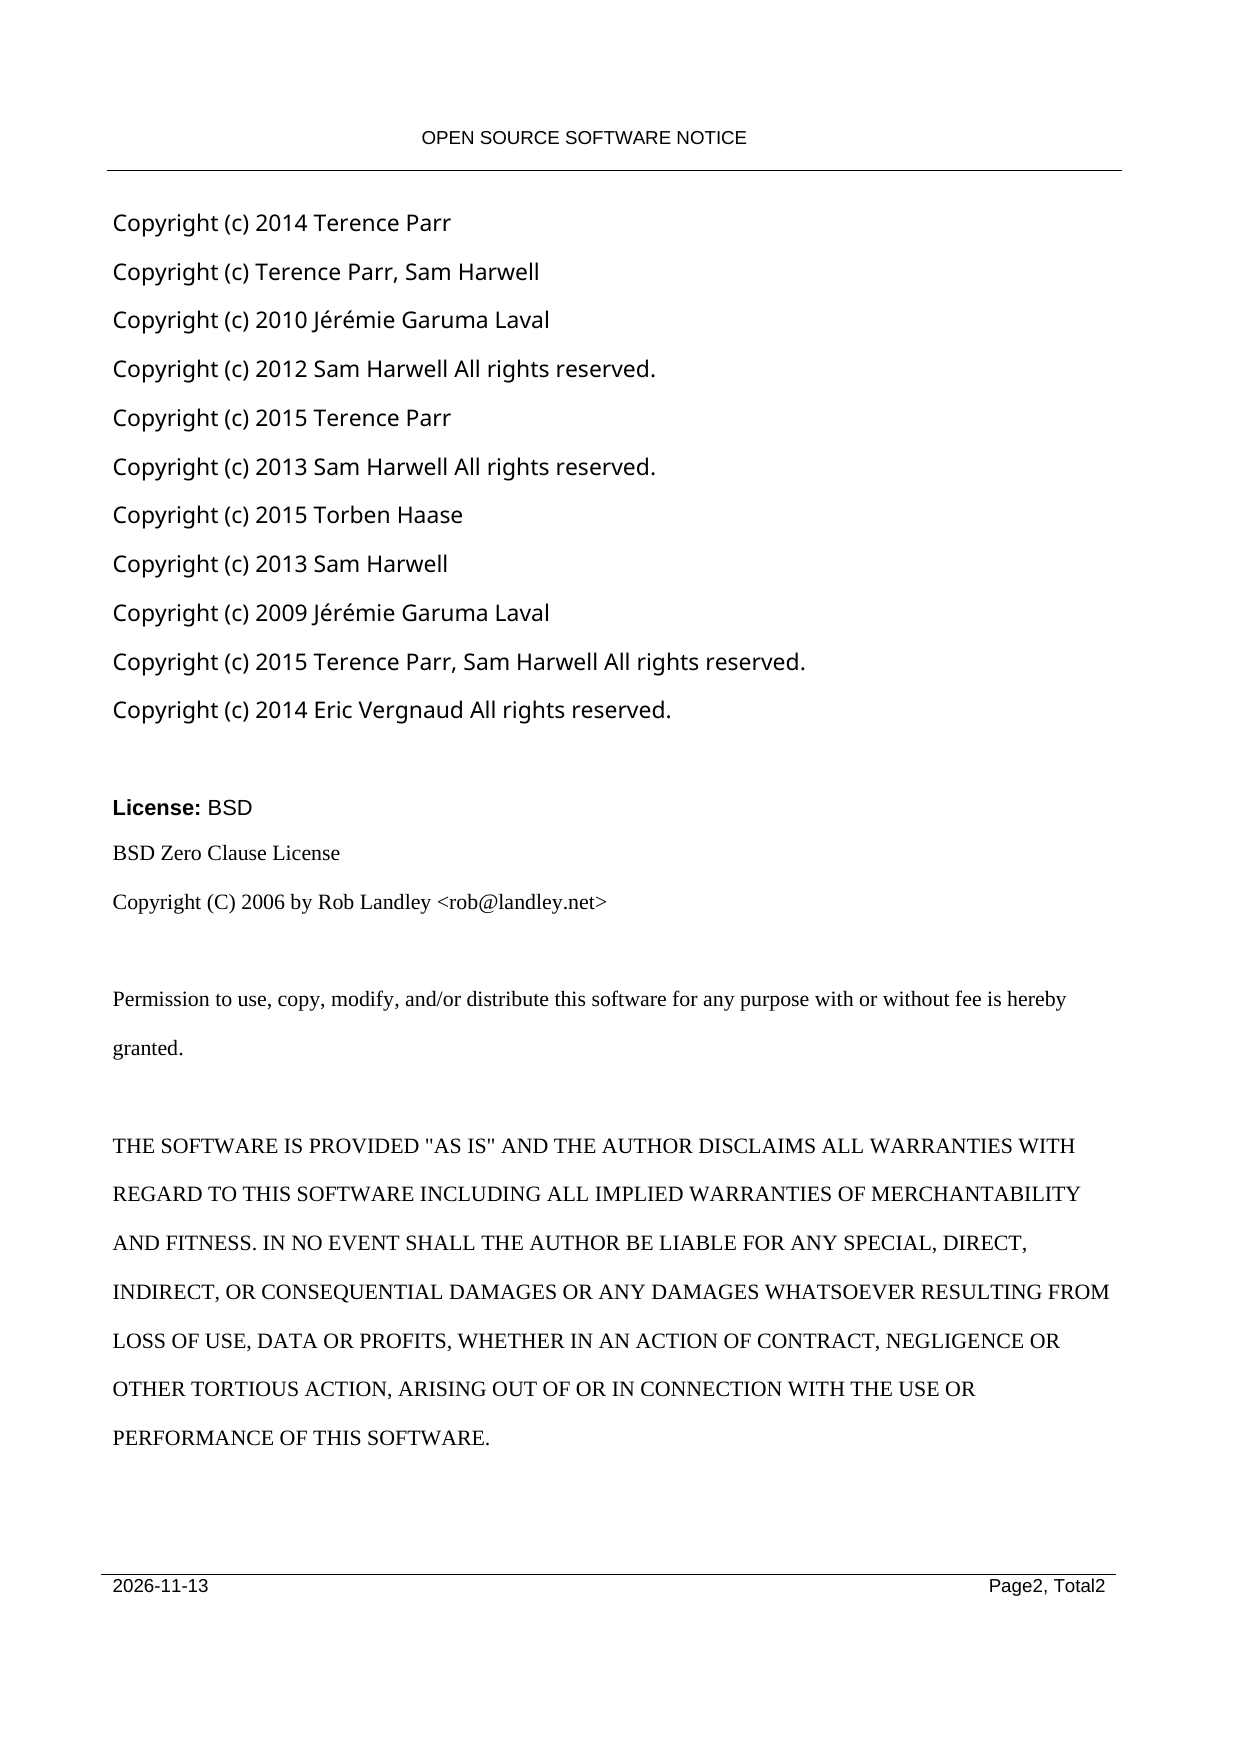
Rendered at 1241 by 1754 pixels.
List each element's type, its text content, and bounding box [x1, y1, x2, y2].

text License: BSD [112, 791, 1128, 824]
text BSD Zero Clause License Copyright (C) 2006 by Rob Landley <rob@landley.net> Permission to use, copy, modify, and/or distribute this software for any purpose with or without fee is hereby granted. THE SOFTWARE IS PROVIDED "AS IS" AND THE AUTHOR DISCLAIMS ALL WARRANTIES WITH REGARD TO THIS SOFTWARE INCLUDING ALL IMPLIED WARRANTIES OF MERCHANTABILITY AND FITNESS. IN NO EVENT SHALL THE AUTHOR BE LIABLE FOR ANY SPECIAL, DIRECT, INDIRECT, OR CONSEQUENTIAL DAMAGES OR ANY DAMAGES WHATSOEVER RESULTING FROM LOSS OF USE, DATA OR PROFITS, WHETHER IN AN ACTION OF CONTRACT, NEGLIGENCE OR OTHER TORTIOUS ACTION, ARISING OUT OF OR IN CONNECTION WITH THE USE OR PERFORMANCE OF THIS SOFTWARE. [112, 836, 1128, 1503]
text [112, 206, 1128, 775]
